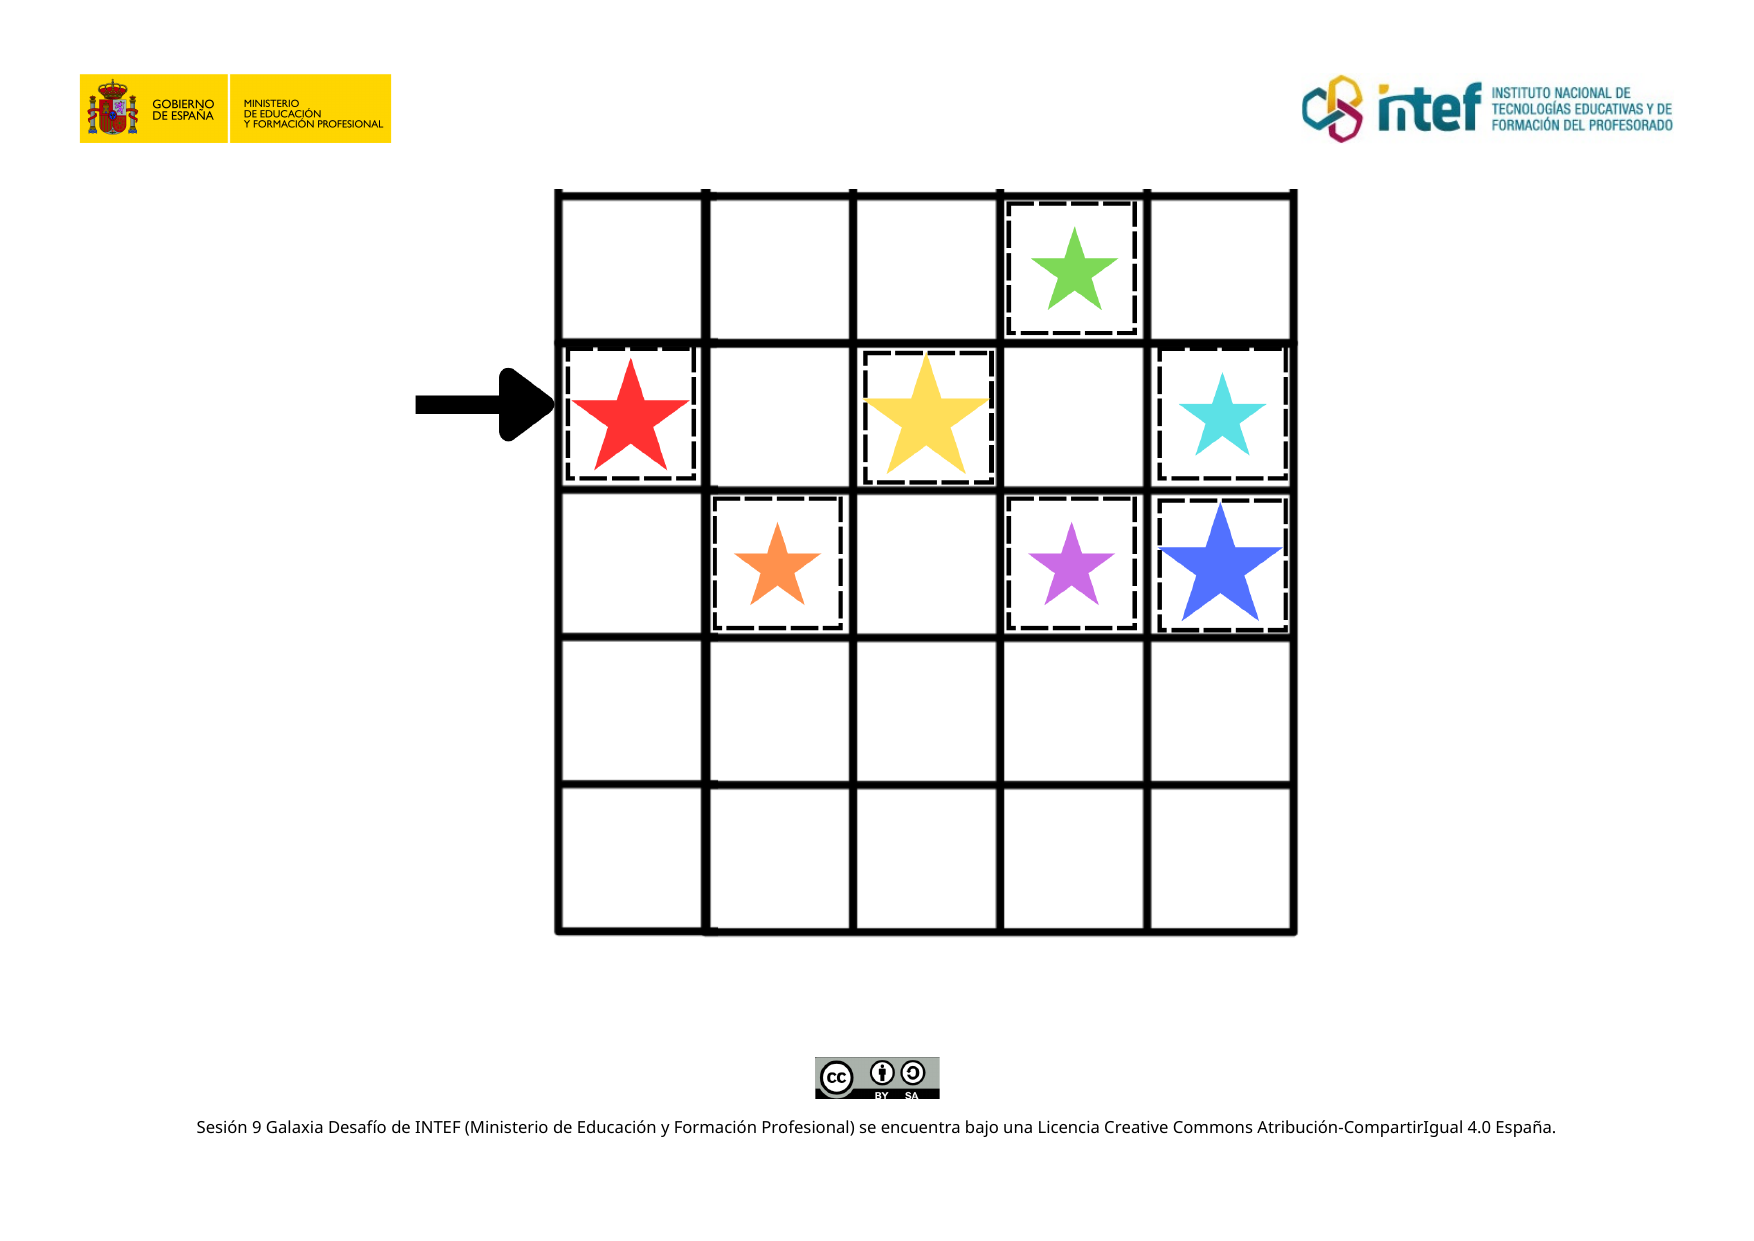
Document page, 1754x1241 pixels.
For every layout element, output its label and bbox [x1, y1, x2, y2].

picture [814, 1057, 940, 1098]
picture [1301, 73, 1675, 144]
picture [79, 73, 392, 144]
picture [387, 177, 1367, 962]
